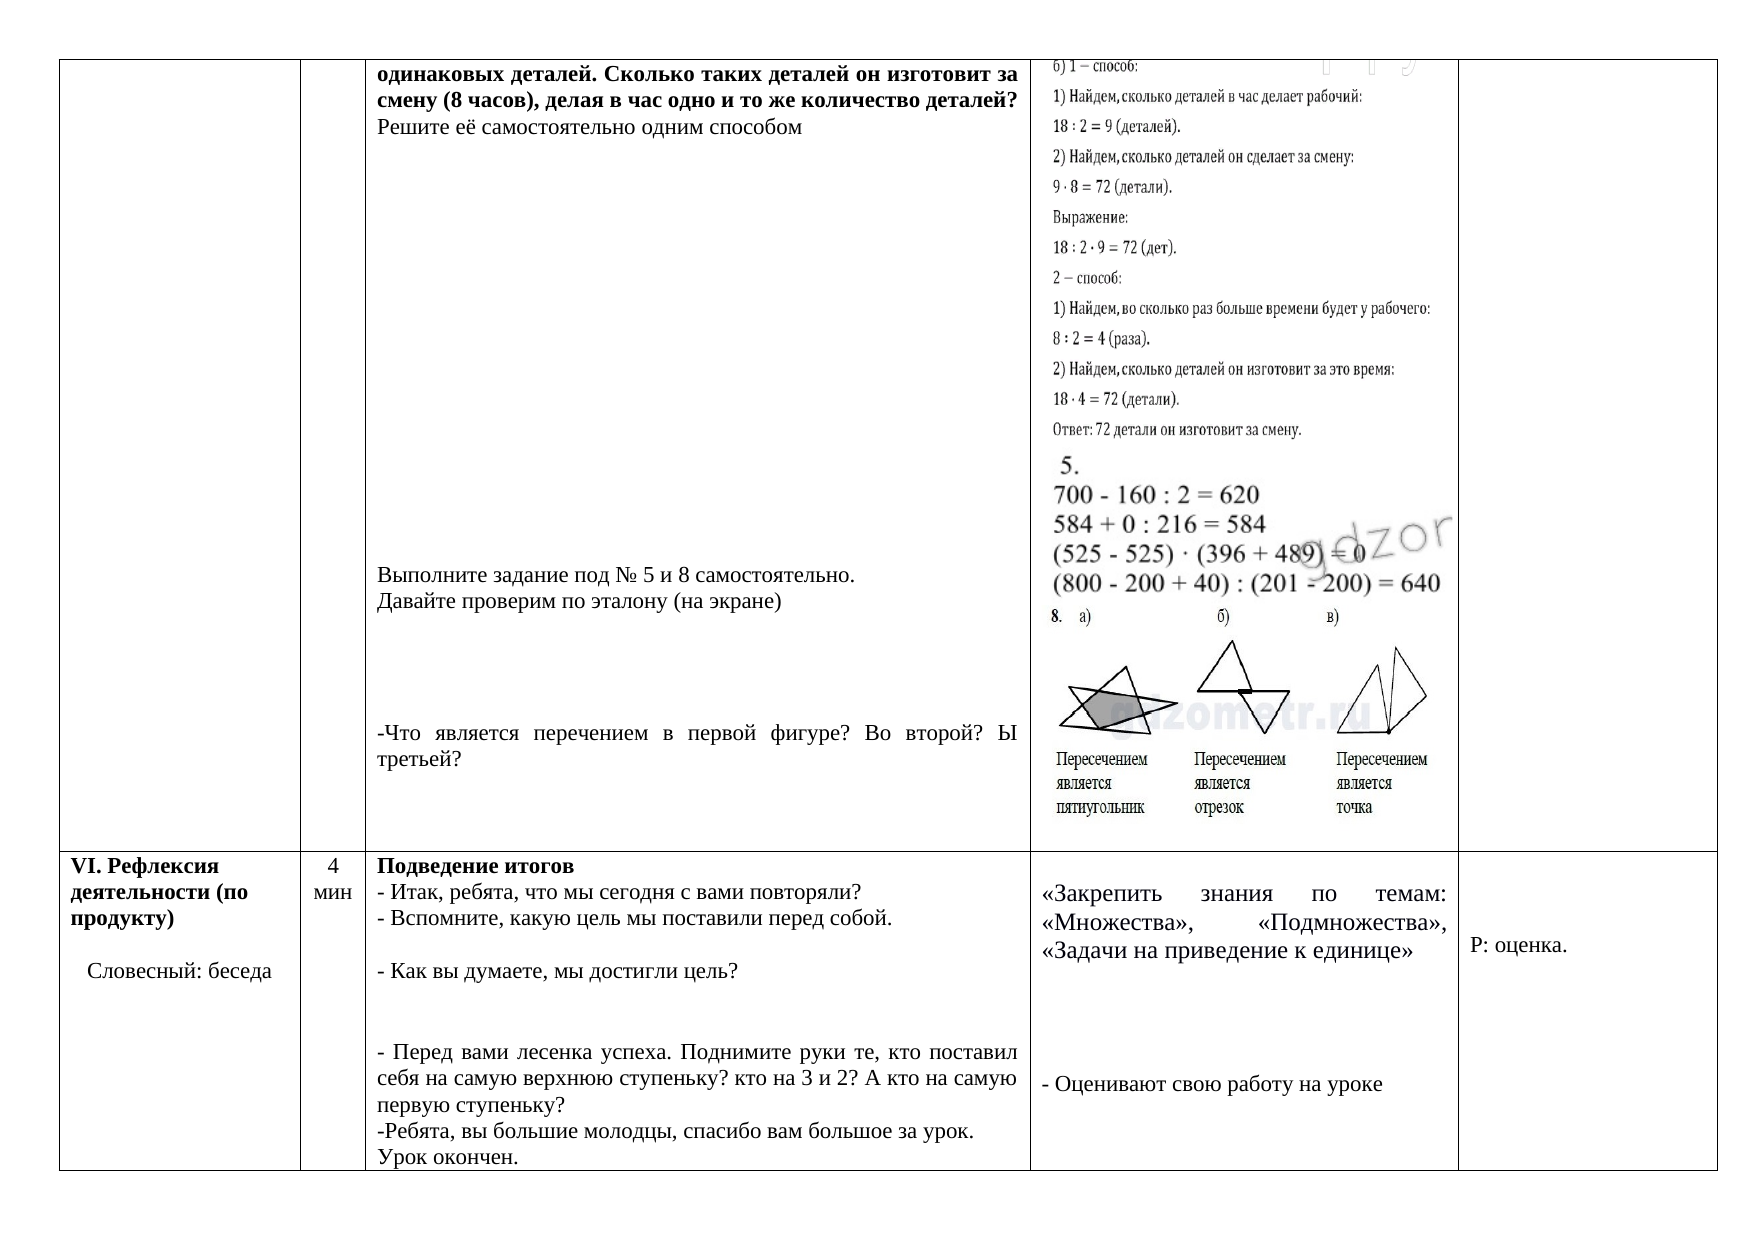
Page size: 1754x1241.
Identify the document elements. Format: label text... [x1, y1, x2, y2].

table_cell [366, 852, 1030, 1170]
table_cell Р: оценка. [1459, 852, 1717, 1170]
picture [1041, 60, 1458, 831]
table_cell [301, 60, 365, 851]
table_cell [1031, 852, 1458, 1170]
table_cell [366, 60, 1030, 851]
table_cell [1031, 60, 1458, 851]
table_cell 4 мин [301, 852, 365, 1170]
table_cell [60, 852, 300, 1170]
table_cell [1459, 60, 1717, 851]
table_cell [60, 60, 300, 851]
